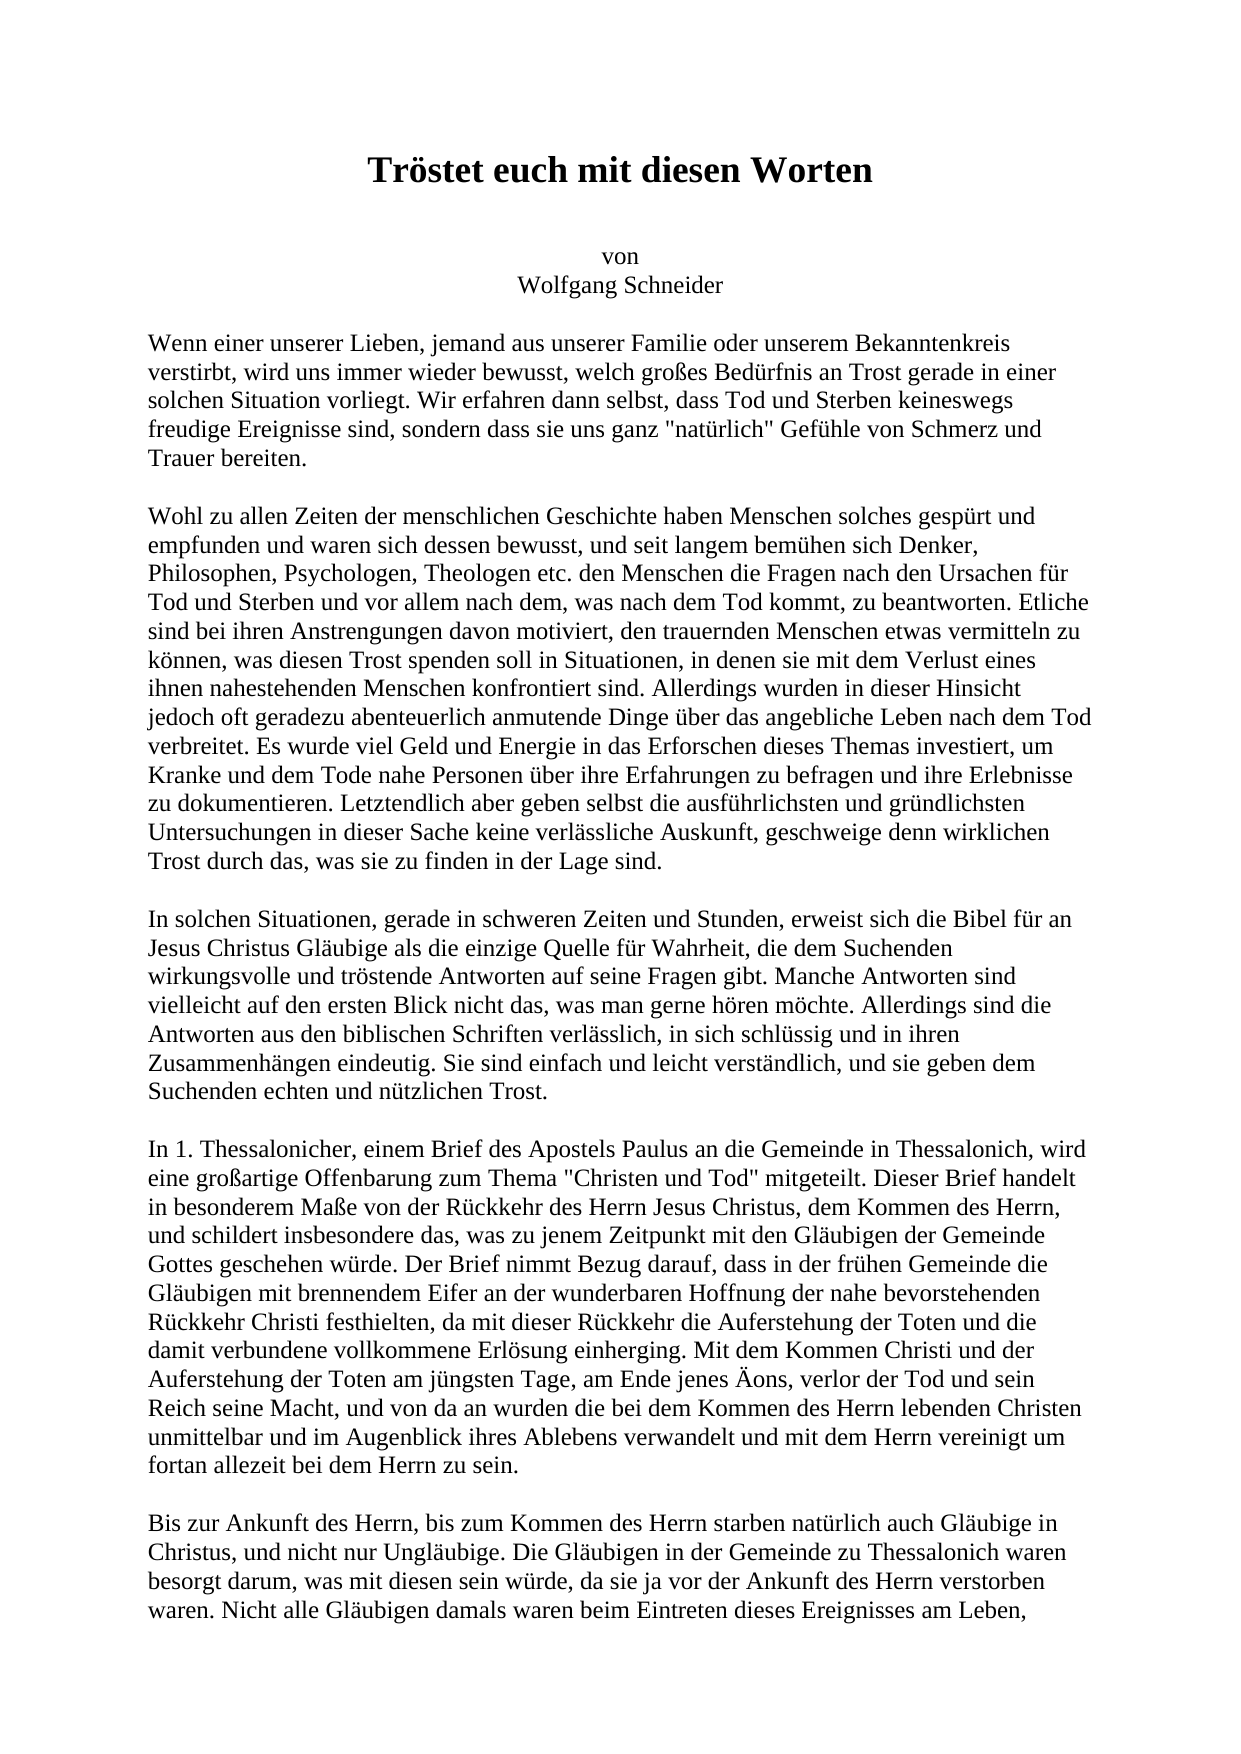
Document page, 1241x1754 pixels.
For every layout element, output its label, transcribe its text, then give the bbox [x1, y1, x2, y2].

text In solchen Situationen, gerade in schweren Zeiten und Stunden, erweist sich die Bibel für an Jesus Christus Gläubige als die einzige Quelle für Wahrheit, die dem Suchenden wirkungsvolle und tröstende Antworten auf seine Fragen gibt. Manche Antworten sind vielleicht auf den ersten Blick nicht das, was man gerne hören möchte. Allerdings sind die Antworten aus den biblischen Schriften verlässlich, in sich schlüssig und in ihren Zusammenhängen eindeutig. Sie sind einfach und leicht verständlich, und sie geben dem Suchenden echten und nützlichen Trost. [148, 904, 1093, 1105]
text In 1. Thessalonicher, einem Brief des Apostels Paulus an die Gemeinde in Thessalonich, wird eine großartige Offenbarung zum Thema "Christen und Tod" mitgeteilt. Dieser Brief handelt in besonderem Maße von der Rückkehr des Herrn Jesus Christus, dem Kommen des Herrn, und schildert insbesondere das, was zu jenem Zeitpunkt mit den Gläubigen der Gemeinde Gottes geschehen würde. Der Brief nimmt Bezug darauf, dass in der frühen Gemeinde die Gläubigen mit brennendem Eifer an der wunderbaren Hoffnung der nahe bevorstehenden Rückkehr Christi festhielten, da mit dieser Rückkehr die Auferstehung der Toten und die damit verbundene vollkommene Erlösung einherging. Mit dem Kommen Christi und der Auferstehung der Toten am jüngsten Tage, am Ende jenes Äons, verlor der Tod und sein Reich seine Macht, und von da an wurden die bei dem Kommen des Herrn lebenden Christen unmittelbar und im Augenblick ihres Ablebens verwandelt und mit dem Herrn vereinigt um fortan allezeit bei dem Herrn zu sein. [148, 1134, 1093, 1479]
text Wohl zu allen Zeiten der menschlichen Geschichte haben Menschen solches gespürt und empfunden und waren sich dessen bewusst, und seit langem bemühen sich Denker, Philosophen, Psychologen, Theologen etc. den Menschen die Fragen nach den Ursachen für Tod und Sterben und vor allem nach dem, was nach dem Tod kommt, zu beantworten. Etliche sind bei ihren Anstrengungen davon motiviert, den trauernden Menschen etwas vermitteln zu können, was diesen Trost spenden soll in Situationen, in denen sie mit dem Verlust eines ihnen nahestehenden Menschen konfrontiert sind. Allerdings wurden in dieser Hinsicht jedoch oft geradezu abenteuerlich anmutende Dinge über das angebliche Leben nach dem Tod verbreitet. Es wurde viel Geld und Energie in das Erforschen dieses Themas investiert, um Kranke und dem Tode nahe Personen über ihre Erfahrungen zu befragen und ihre Erlebnisse zu dokumentieren. Letztendlich aber geben selbst die ausführlichsten und gründlichsten Untersuchungen in dieser Sache keine verlässliche Auskunft, geschweige denn wirklichen Trost durch das, was sie zu finden in der Lage sind. [148, 501, 1093, 875]
text Wenn einer unserer Lieben, jemand aus unserer Familie oder unserem Bekanntenkreis verstirbt, wird uns immer wieder bewusst, welch großes Bedürfnis an Trost gerade in einer solchen Situation vorliegt. Wir erfahren dann selbst, dass Tod und Sterben keineswegs freudige Ereignisse sind, sondern dass sie uns ganz "natürlich" Gefühle von Schmerz und Trauer bereiten. [148, 328, 1093, 472]
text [148, 1508, 1093, 1623]
subtitle Tröstet euch mit diesen Worten [148, 148, 1093, 191]
text von Wolfgang Schneider [148, 241, 1093, 299]
